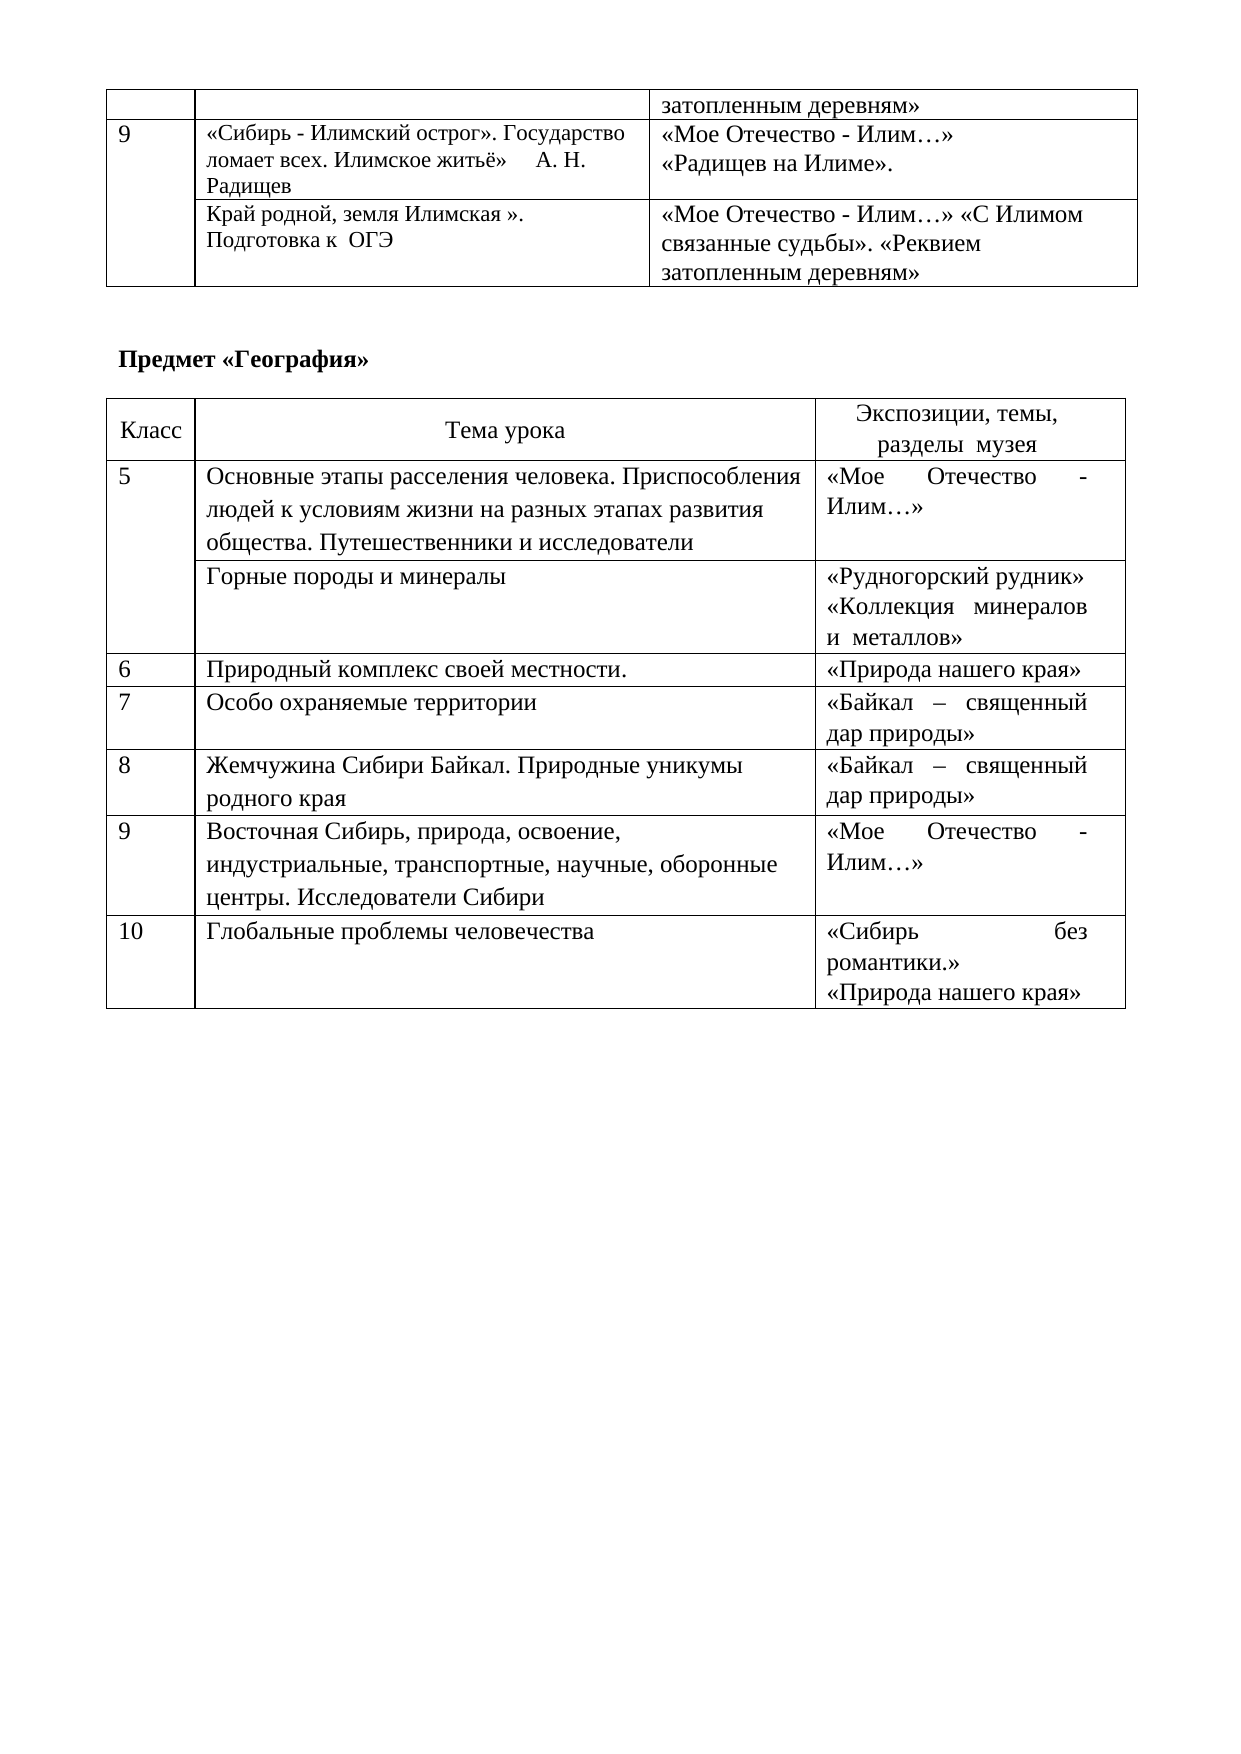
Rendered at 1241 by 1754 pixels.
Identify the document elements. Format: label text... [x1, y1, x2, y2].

table_cell «Природа нашего края» [816, 654, 1125, 686]
table_cell «Байкал – священный дар природы» [816, 750, 1125, 815]
table_cell 5 [107, 90, 194, 118]
table_cell «Сибирь без романтики.» «Природа нашего края» [816, 916, 1125, 1008]
table_cell Жемчужина Сибири Байкал. Природные уникумы родного края [196, 750, 815, 815]
table_cell Основные этапы расселения человека. Приспособления людей к условиям жизни на разных этапах развития общества. Путешественники и исследователи [196, 461, 815, 560]
table_header Тема урока [196, 399, 815, 460]
table_cell 9 [107, 816, 194, 915]
table_cell Горные породы и минералы [196, 561, 815, 653]
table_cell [196, 90, 649, 118]
table_cell «Мое Отечество - Илим…» [816, 461, 1125, 560]
table_cell «Мое Отечество - Илим…» [816, 816, 1125, 915]
table_cell «Мое Отечество - Илим…» «С Илимом связанные судьбы». «Реквием затопленным деревням» [650, 200, 1137, 286]
table_cell Природный комплекс своей местности. [196, 654, 815, 686]
table_cell 6 [107, 654, 194, 686]
table_cell Край родной, земля Илимская ». Подготовка к ОГЭ [196, 200, 649, 286]
table_cell Глобальные проблемы человечества [196, 916, 815, 1008]
table_cell 8 [107, 750, 194, 815]
table_cell 9 [107, 120, 194, 286]
table_header Экспозиции, темы, разделы музея [816, 399, 1125, 460]
table_cell «Сибирь - Илимский острог». Государство ломает всех. Илимское житьё» А. Н. Радищев [196, 120, 649, 198]
table_cell «Рудногорский рудник» «Коллекция минералов и металлов» [816, 561, 1125, 653]
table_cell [650, 90, 1137, 118]
table_cell 10 [107, 916, 194, 1008]
table_cell Восточная Сибирь, природа, освоение, индустриальные, транспортные, научные, оборонные центры. Исследователи Сибири [196, 816, 815, 915]
text Предмет «География» [118, 344, 1152, 372]
table_cell 5 [107, 461, 194, 653]
table_cell «Байкал – священный дар природы» [816, 687, 1125, 749]
table_cell 7 [107, 687, 194, 749]
table_cell «Мое Отечество - Илим…» «Радищев на Илиме». [650, 120, 1137, 198]
table_header Класс [107, 399, 194, 460]
table_cell Особо охраняемые территории [196, 687, 815, 749]
